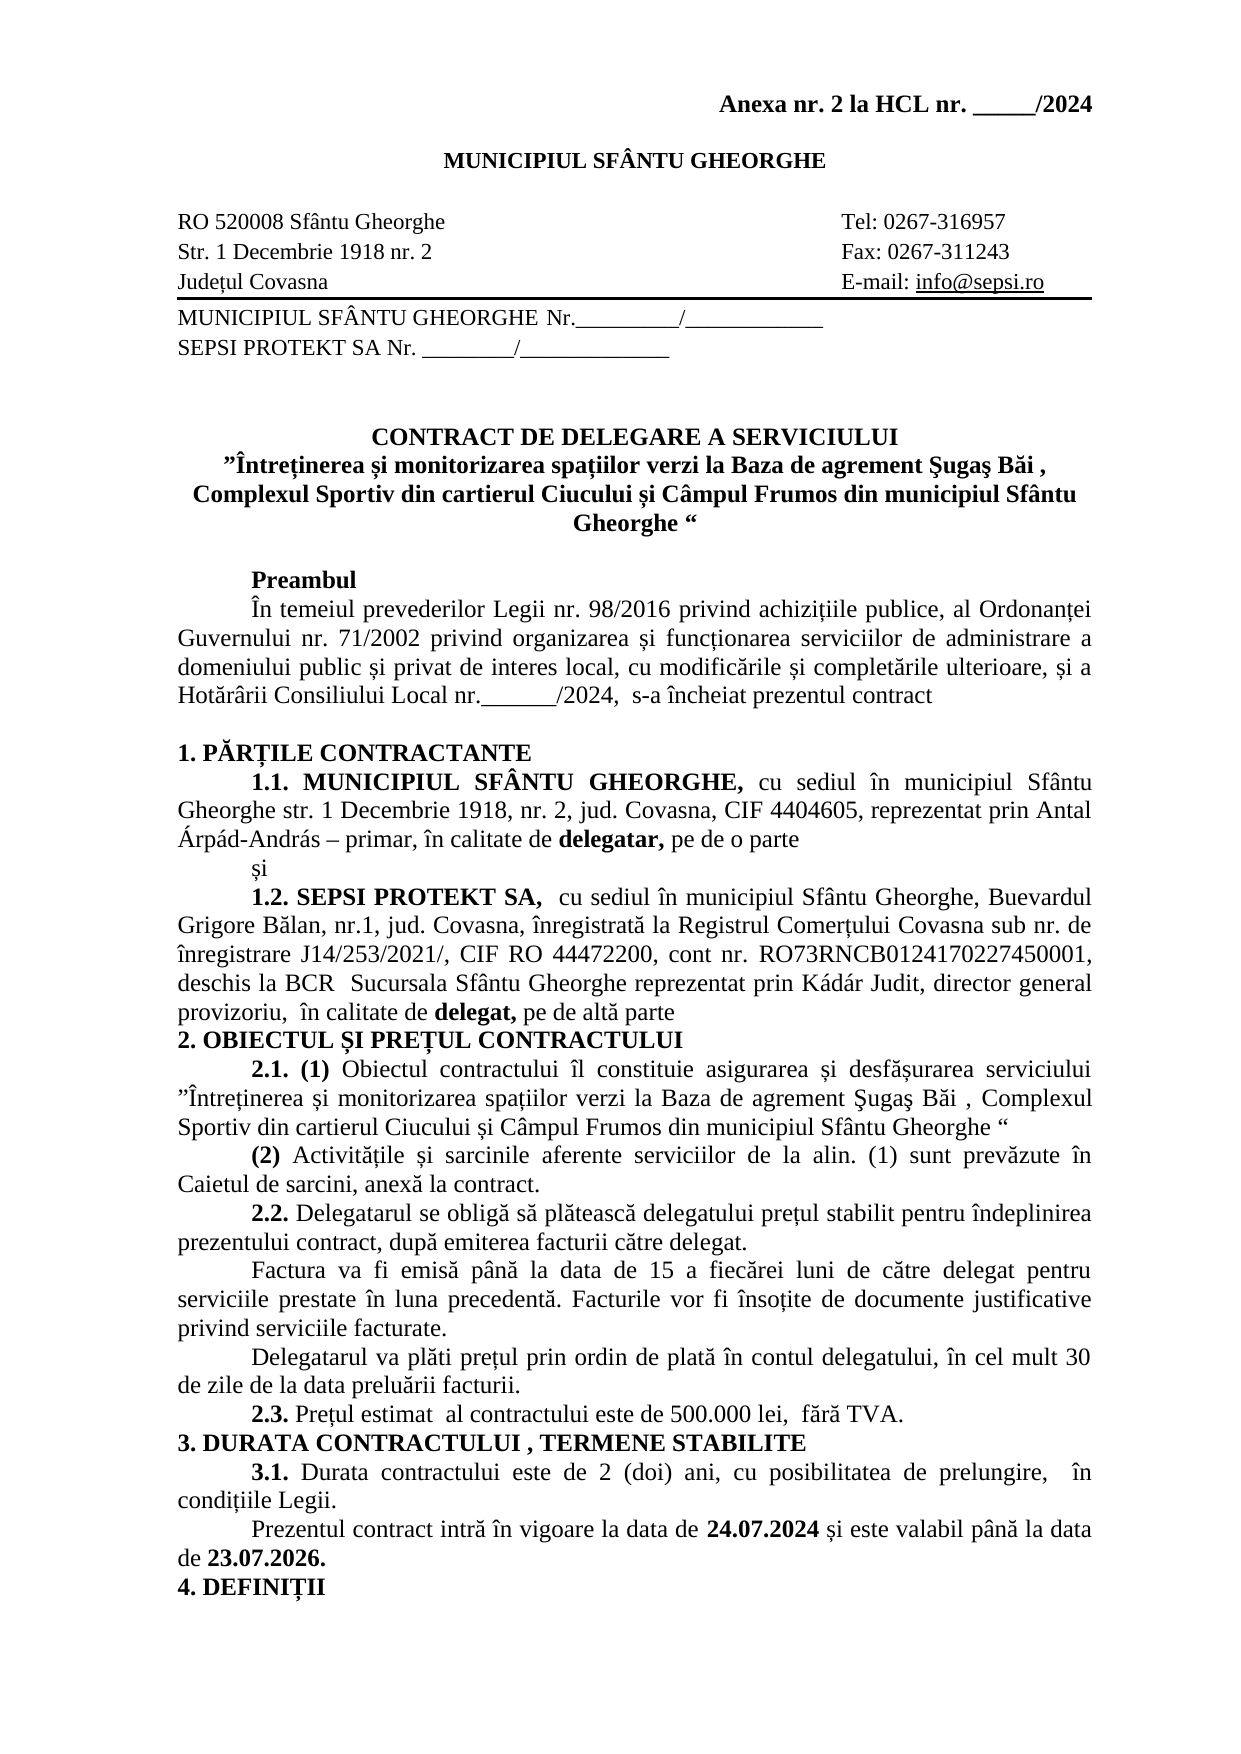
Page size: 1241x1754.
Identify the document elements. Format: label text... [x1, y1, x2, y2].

text 1. PĂRȚILE CONTRACTANTE [177, 738, 1092, 767]
text RO 520008 Sfântu Gheorghe Tel: 0267-316957 [177, 208, 1092, 234]
text Str. 1 Decembrie 1918 nr. 2 Fax: 0267-311243 [177, 238, 1092, 264]
text 2. OBIECTUL ȘI PREȚUL CONTRACTULUI [177, 1026, 1092, 1054]
text În temeiul prevederilor Legii nr. 98/2016 privind achizițiile publice, al Ordonanței Guvernului nr. 71/2002 privind organizarea și funcționarea serviciilor de administrare a domeniului public și privat de interes local, cu modificările și completările ulterioare, și a Hotărârii Consiliului Local nr.______/2024, s-a încheiat prezentul contract [177, 594, 1092, 709]
text ”Întreținerea și monitorizarea spațiilor verzi la Baza de agrement Şugaş Băi , Complexul Sportiv din cartierul Ciucului și Câmpul Frumos din municipiul Sfântu Gheorghe “ [177, 451, 1092, 537]
text (2) Activitățile și sarcinile aferente serviciilor de la alin. (1) sunt prevăzute în Caietul de sarcini, anexă la contract. [177, 1141, 1092, 1198]
text 4. DEFINIȚII [177, 1572, 1092, 1601]
text 1.2. SEPSI PROTEKT SA, cu sediul în municipiul Sfântu Gheorghe, Buevardul Grigore Bălan, nr.1, jud. Covasna, înregistrată la Registrul Comerțului Covasna sub nr. de înregistrare J14/253/2021/, CIF RO 44472200, cont nr. RO73RNCB0124170227450001, deschis la BCR Sucursala Sfântu Gheorghe reprezentat prin Kádár Judit, director general provizoriu, în calitate de delegat, pe de altă parte [177, 882, 1092, 1026]
text Județul Covasna E-mail: info@sepsi.ro [177, 268, 1092, 297]
text SEPSI PROTEKT SA Nr. ________/_____________ [177, 334, 1092, 360]
text 2.3. Prețul estimat al contractului este de 500.000 lei, fără TVA. [177, 1399, 1092, 1428]
text Factura va fi emisă până la data de 15 a fiecărei luni de către delegat pentru serviciile prestate în luna precedentă. Facturile vor fi însoțite de documente justificative privind serviciile facturate. [177, 1256, 1092, 1342]
text MUNICIPIUL SFÂNTU GHEORGHE [177, 148, 1092, 174]
text Anexa nr. 2 la HCL nr. _____/2024 [177, 89, 1092, 117]
text 3.1. Durata contractului este de 2 (doi) ani, cu posibilitatea de prelungire, în condițiile Legii. [177, 1457, 1092, 1514]
text 2.2. Delegatarul se obligă să plătească delegatului prețul stabilit pentru îndeplinirea prezentului contract, după emiterea facturii către delegat. [177, 1198, 1092, 1256]
text Delegatarul va plăti prețul prin ordin de plată în contul delegatului, în cel mult 30 de zile de la data preluării facturii. [177, 1342, 1092, 1399]
text 2.1. (1) Obiectul contractului îl constituie asigurarea și desfășurarea serviciului ”Întreținerea și monitorizarea spațiilor verzi la Baza de agrement Şugaş Băi , Complexul Sportiv din cartierul Ciucului și Câmpul Frumos din municipiul Sfântu Gheorghe “ [177, 1054, 1092, 1141]
text 1.1. MUNICIPIUL SFÂNTU GHEORGHE, cu sediul în municipiul Sfântu Gheorghe str. 1 Decembrie 1918, nr. 2, jud. Covasna, CIF 4404605, reprezentat prin Antal Árpád-András – primar, în calitate de delegatar, pe de o parte [177, 767, 1092, 853]
text și [177, 853, 1092, 882]
text Prezentul contract intră în vigoare la data de 24.07.2024 și este valabil până la data de 23.07.2026. [177, 1514, 1092, 1572]
text 3. DURATA CONTRACTULUI , TERMENE STABILITE [177, 1428, 1092, 1457]
text Preambul [177, 566, 1092, 594]
text MUNICIPIUL SFÂNTU GHEORGHE Nr._________/____________ [177, 304, 1092, 330]
text CONTRACT DE DELEGARE A SERVICIULUI [177, 422, 1092, 451]
